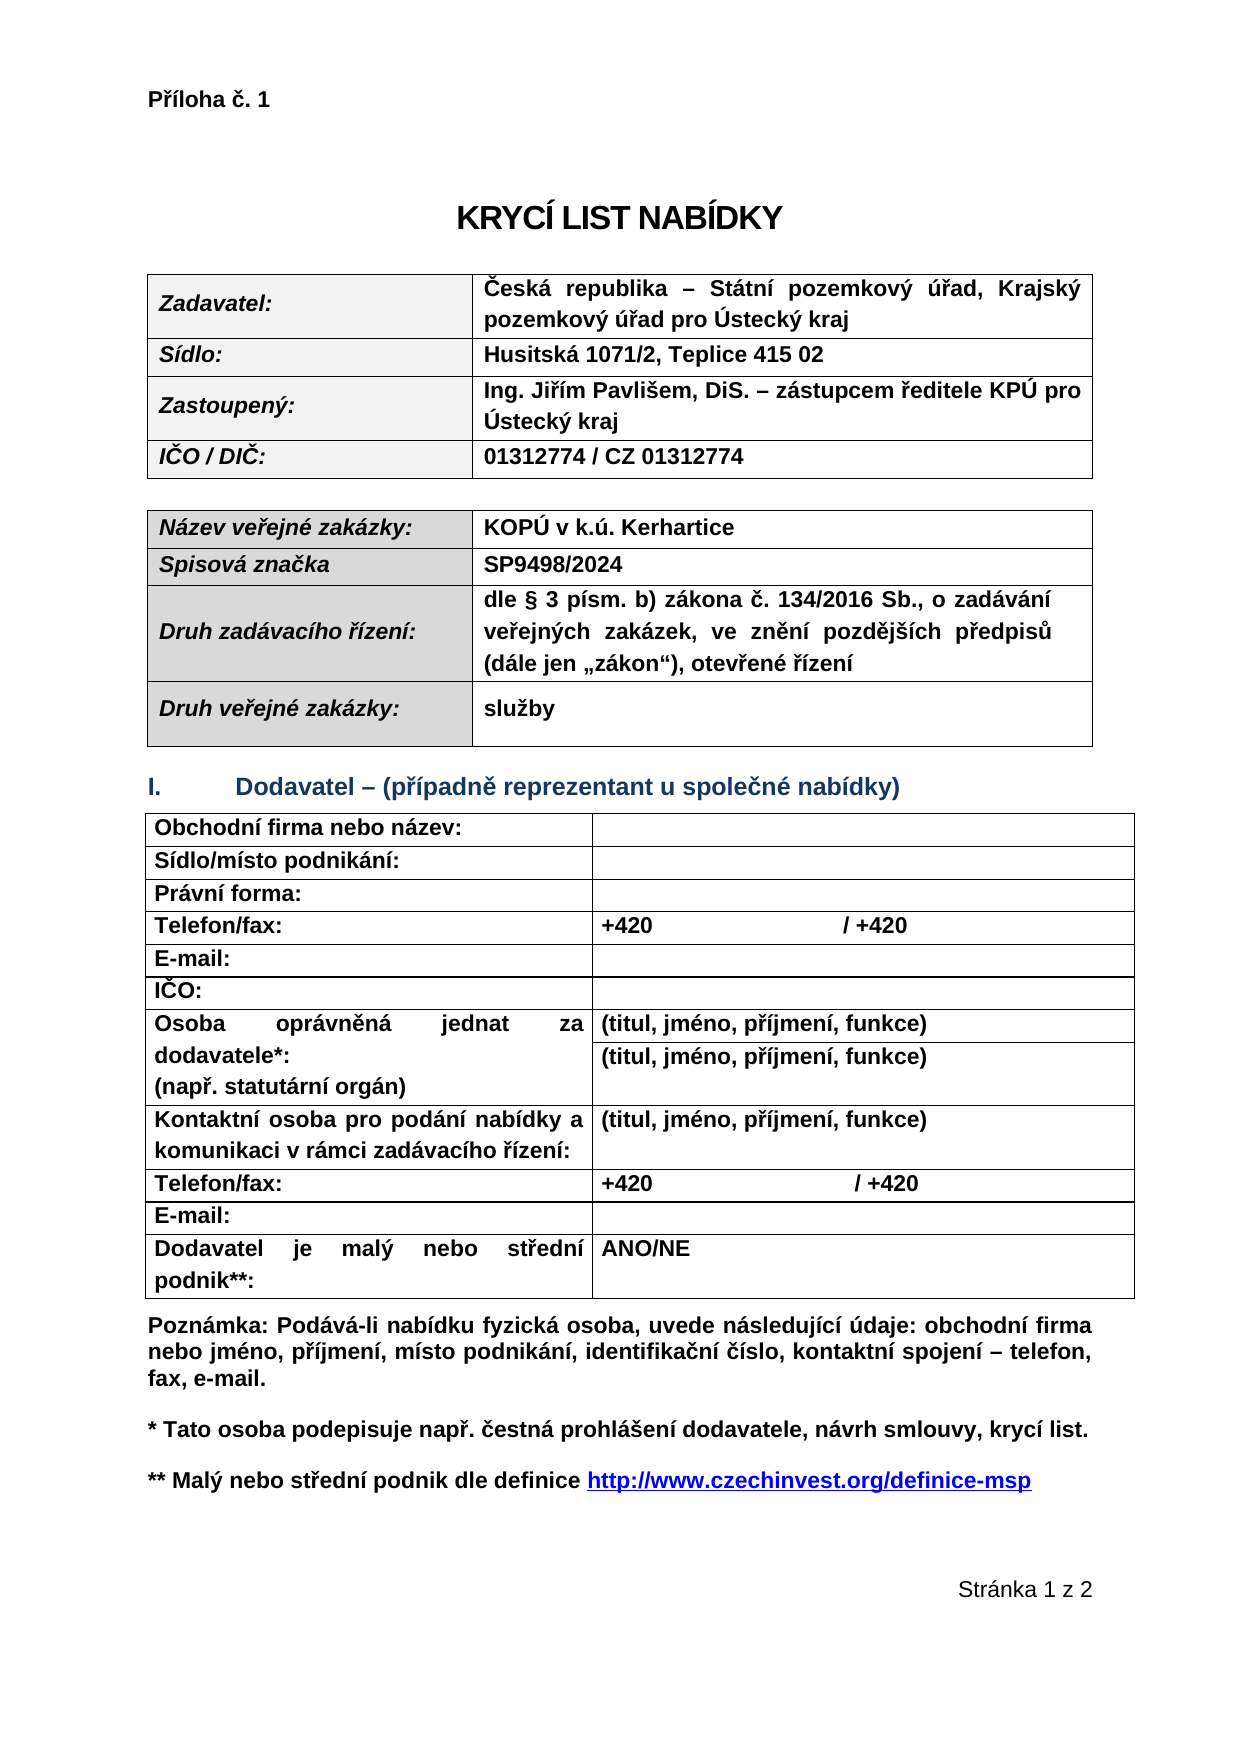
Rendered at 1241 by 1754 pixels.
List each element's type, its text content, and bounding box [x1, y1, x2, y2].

table_cell (titul, jméno, příjmení, funkce) [593, 1043, 1134, 1105]
table_cell (titul, jméno, příjmení, funkce) [593, 1106, 1134, 1169]
table_cell [593, 880, 1134, 911]
table_cell (titul, jméno, příjmení, funkce) [593, 1010, 1134, 1042]
table_header Obchodní firma nebo název: [146, 814, 592, 846]
table_cell ANO/NE [593, 1235, 1134, 1298]
table_cell Telefon/fax: [146, 1170, 592, 1201]
table_cell IČO: [146, 978, 592, 1009]
table_header Zadavatel: [148, 275, 472, 338]
table_cell Osoba oprávněná jednat za dodavatele*: (např. statutární orgán) [146, 1010, 592, 1105]
table_cell IČO / DIČ: [148, 441, 472, 477]
table_cell Zastoupený: [148, 377, 472, 440]
table_cell Dodavatel je malý nebo střední podnik**: [146, 1235, 592, 1298]
table_cell dle § 3 písm. b) zákona č. 134/2016 Sb., o zadávání veřejných zakázek, ve znění pozdějších předpisů (dále jen „zákon“), otevřené řízení [473, 586, 1092, 681]
table_cell [593, 978, 1134, 1009]
table_cell [593, 1203, 1134, 1234]
table_cell SP9498/2024 [473, 549, 1092, 585]
table_cell Spisová značka [148, 549, 472, 585]
table_cell E-mail: [146, 1203, 592, 1234]
table_cell Kontaktní osoba pro podání nabídky a komunikaci v rámci zadávacího řízení: [146, 1106, 592, 1169]
table_header Název veřejné zakázky: [148, 511, 472, 548]
table_header KOPÚ v k.ú. Kerhartice [473, 511, 1092, 548]
text * Tato osoba podepisuje např. čestná prohlášení dodavatele, návrh smlouvy, krycí list. [148, 1416, 1093, 1442]
title Krycí list nabídky [148, 198, 1093, 236]
table_cell Sídlo/místo podnikání: [146, 847, 592, 878]
table_cell Právní forma: [146, 880, 592, 911]
table_cell Druh veřejné zakázky: [148, 682, 472, 746]
table_cell Sídlo: [148, 339, 472, 376]
table_cell +420 / +420 [593, 912, 1134, 944]
text Poznámka: Podává-li nabídku fyzická osoba, uvede následující údaje: obchodní firma nebo jméno, příjmení, místo podnikání, identifikační číslo, kontaktní spojení – telefon, fax, e-mail. [148, 1312, 1093, 1391]
table_cell [593, 847, 1134, 878]
table_cell Druh zadávacího řízení: [148, 586, 472, 681]
table_cell Telefon/fax: [146, 912, 592, 944]
table_cell Husitská 1071/2, Teplice 415 02 [473, 339, 1092, 376]
table_cell E-mail: [146, 945, 592, 976]
subtitle Dodavatel – (případně reprezentant u společné nabídky) [148, 772, 1093, 801]
table_cell 01312774 / CZ 01312774 [473, 441, 1092, 477]
table_cell [593, 945, 1134, 976]
table_cell služby [473, 682, 1092, 746]
table_cell Ing. Jiřím Pavlišem, DiS. – zástupcem ředitele KPÚ pro Ústecký kraj [473, 377, 1092, 440]
table_header Česká republika – Státní pozemkový úřad, Krajský pozemkový úřad pro Ústecký kraj [473, 275, 1092, 338]
table_cell +420 / +420 [593, 1170, 1134, 1201]
text ** Malý nebo střední podnik dle definice http://www.czechinvest.org/definice-msp [148, 1467, 1093, 1493]
table_header [593, 814, 1134, 846]
